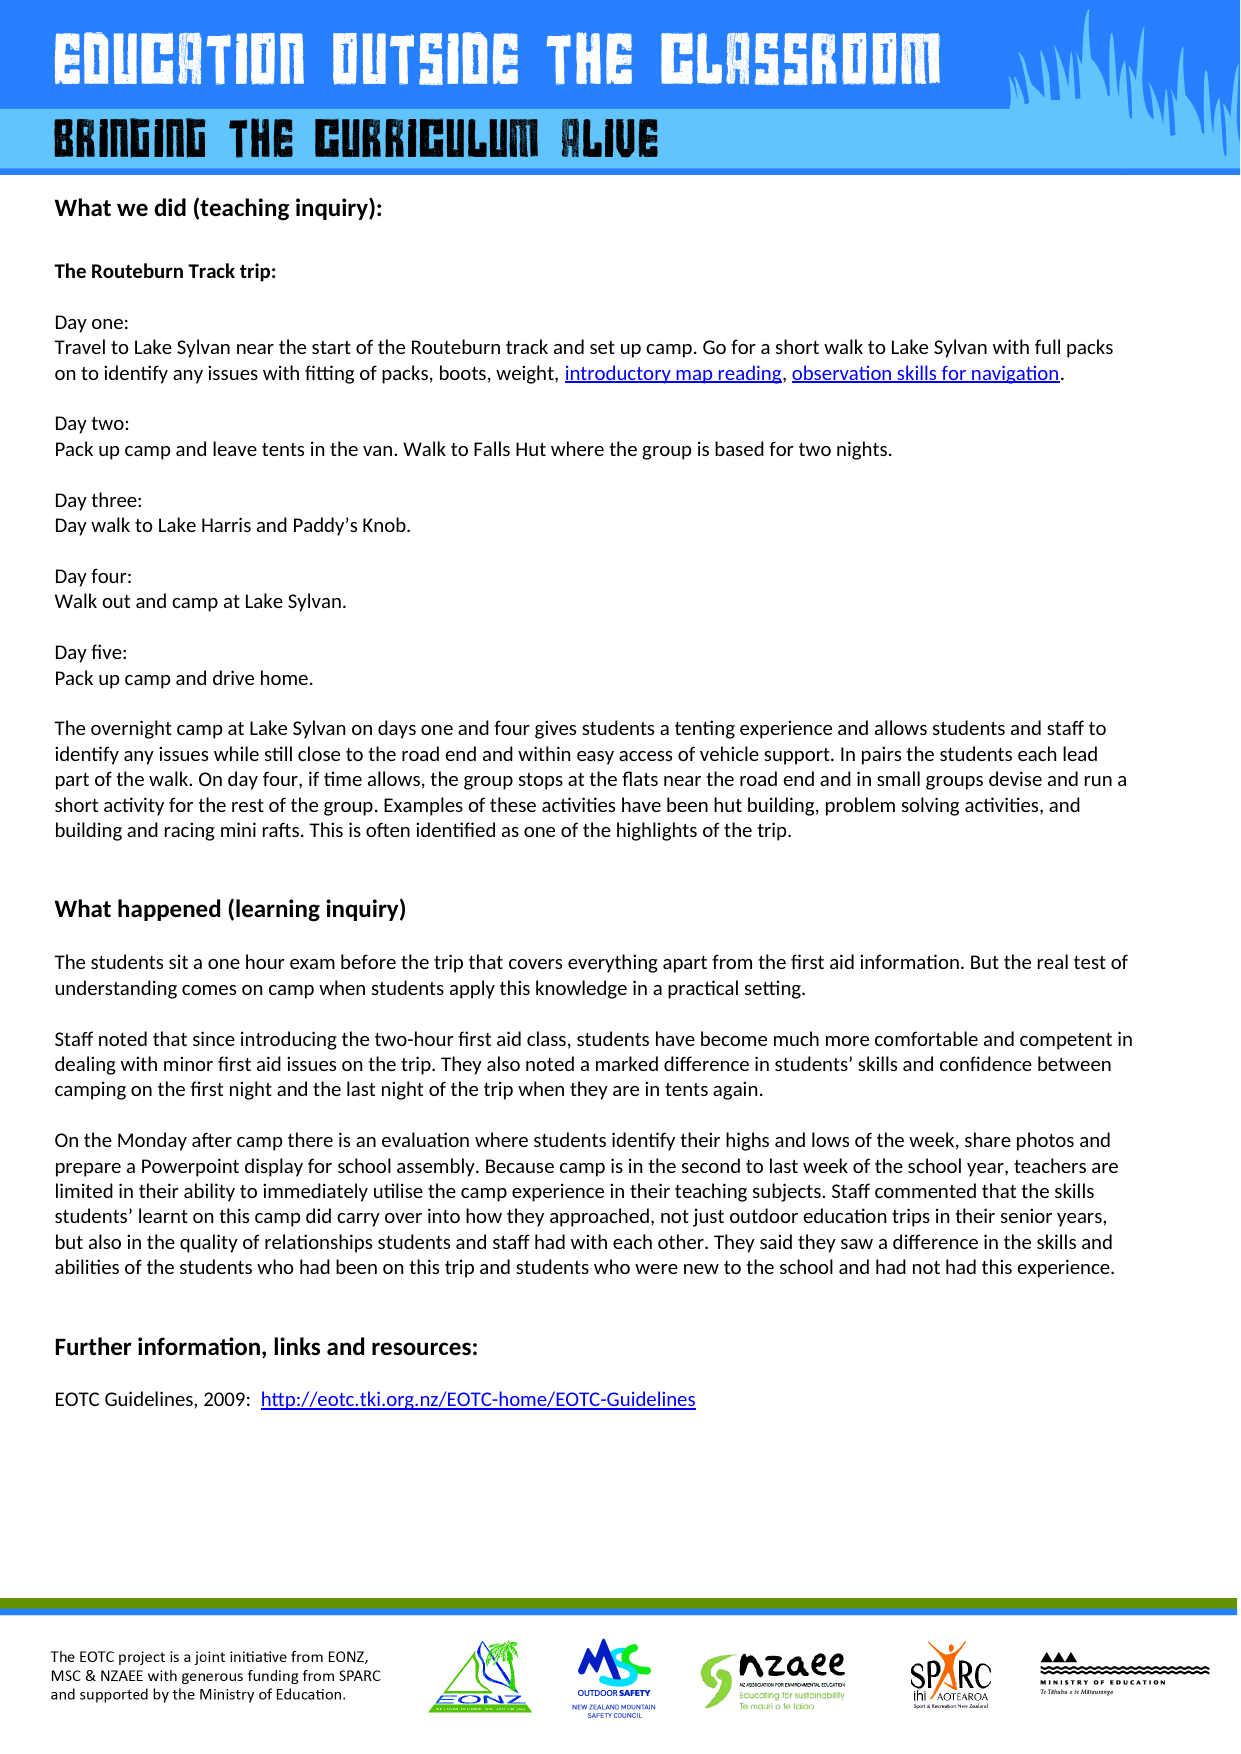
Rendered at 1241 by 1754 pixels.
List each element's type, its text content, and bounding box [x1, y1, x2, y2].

picture [0, 0, 1241, 175]
text Day two: [54, 411, 1138, 436]
text What we did (teaching inquiry): [54, 192, 1138, 222]
text Day walk to Lake Harris and Paddy’s Knob. [54, 512, 1138, 538]
text EOTC Guidelines, 2009: http://eotc.tki.org.nz/EOTC-home/EOTC-Guidelines [54, 1387, 1138, 1412]
text Staff noted that since introducing the two-hour first aid class, students have become much more comfortable and competent in dealing with minor first aid issues on the trip. They also noted a marked difference in students’ skills and confidence between camping on the first night and the last night of the trip when they are in tents again. [54, 1026, 1138, 1102]
text Pack up camp and leave tents in the van. Walk to Falls Hut where the group is based for two nights. [54, 436, 1138, 461]
text What happened (learning inquiry) [54, 893, 1138, 924]
text Travel to Lake Sylvan near the start of the Routeburn track and set up camp. Go for a short walk to Lake Sylvan with full packs on to identify any issues with fitting of packs, boots, weight, introductory map reading, observation skills for navigation. [54, 334, 1138, 385]
text Walk out and camp at Lake Sylvan. [54, 588, 1138, 614]
text Day four: [54, 563, 1138, 588]
text Further information, links and resources: [54, 1331, 1138, 1361]
text Pack up camp and drive home. [54, 665, 1138, 690]
text The students sit a one hour exam before the trip that covers everything apart from the first aid information. But the real test of understanding comes on camp when students apply this knowledge in a practical setting. [54, 949, 1138, 1000]
text The overnight camp at Lake Sylvan on days one and four gives students a tenting experience and allows students and staff to identify any issues while still close to the road end and within easy access of vehicle support. In pairs the students each lead part of the walk. On day four, if time allows, the group stops at the flats near the road end and in small groups devise and run a short activity for the rest of the group. Examples of these activities have been hut building, problem solving activities, and building and racing mini rafts. This is often identified as one of the highlights of the trip. [54, 716, 1138, 843]
text Day three: [54, 487, 1138, 512]
text On the Monday after camp there is an evaluation where students identify their highs and lows of the week, share photos and prepare a Powerpoint display for school assembly. Because camp is in the second to last week of the school year, teachers are limited in their ability to immediately utilise the camp experience in their teaching subjects. Staff commented that the skills students’ learnt on this camp did carry over into how they approached, not just outdoor education trips in their senior years, but also in the quality of relationships students and staff had with each other. They said they saw a difference in the skills and abilities of the students who had been on this trip and students who were new to the school and had not had this experience. [54, 1127, 1138, 1280]
picture [0, 1598, 1238, 1752]
text Day five: [54, 639, 1138, 665]
text Day one: [54, 309, 1138, 334]
text The Routeburn Track trip: [54, 258, 1138, 283]
